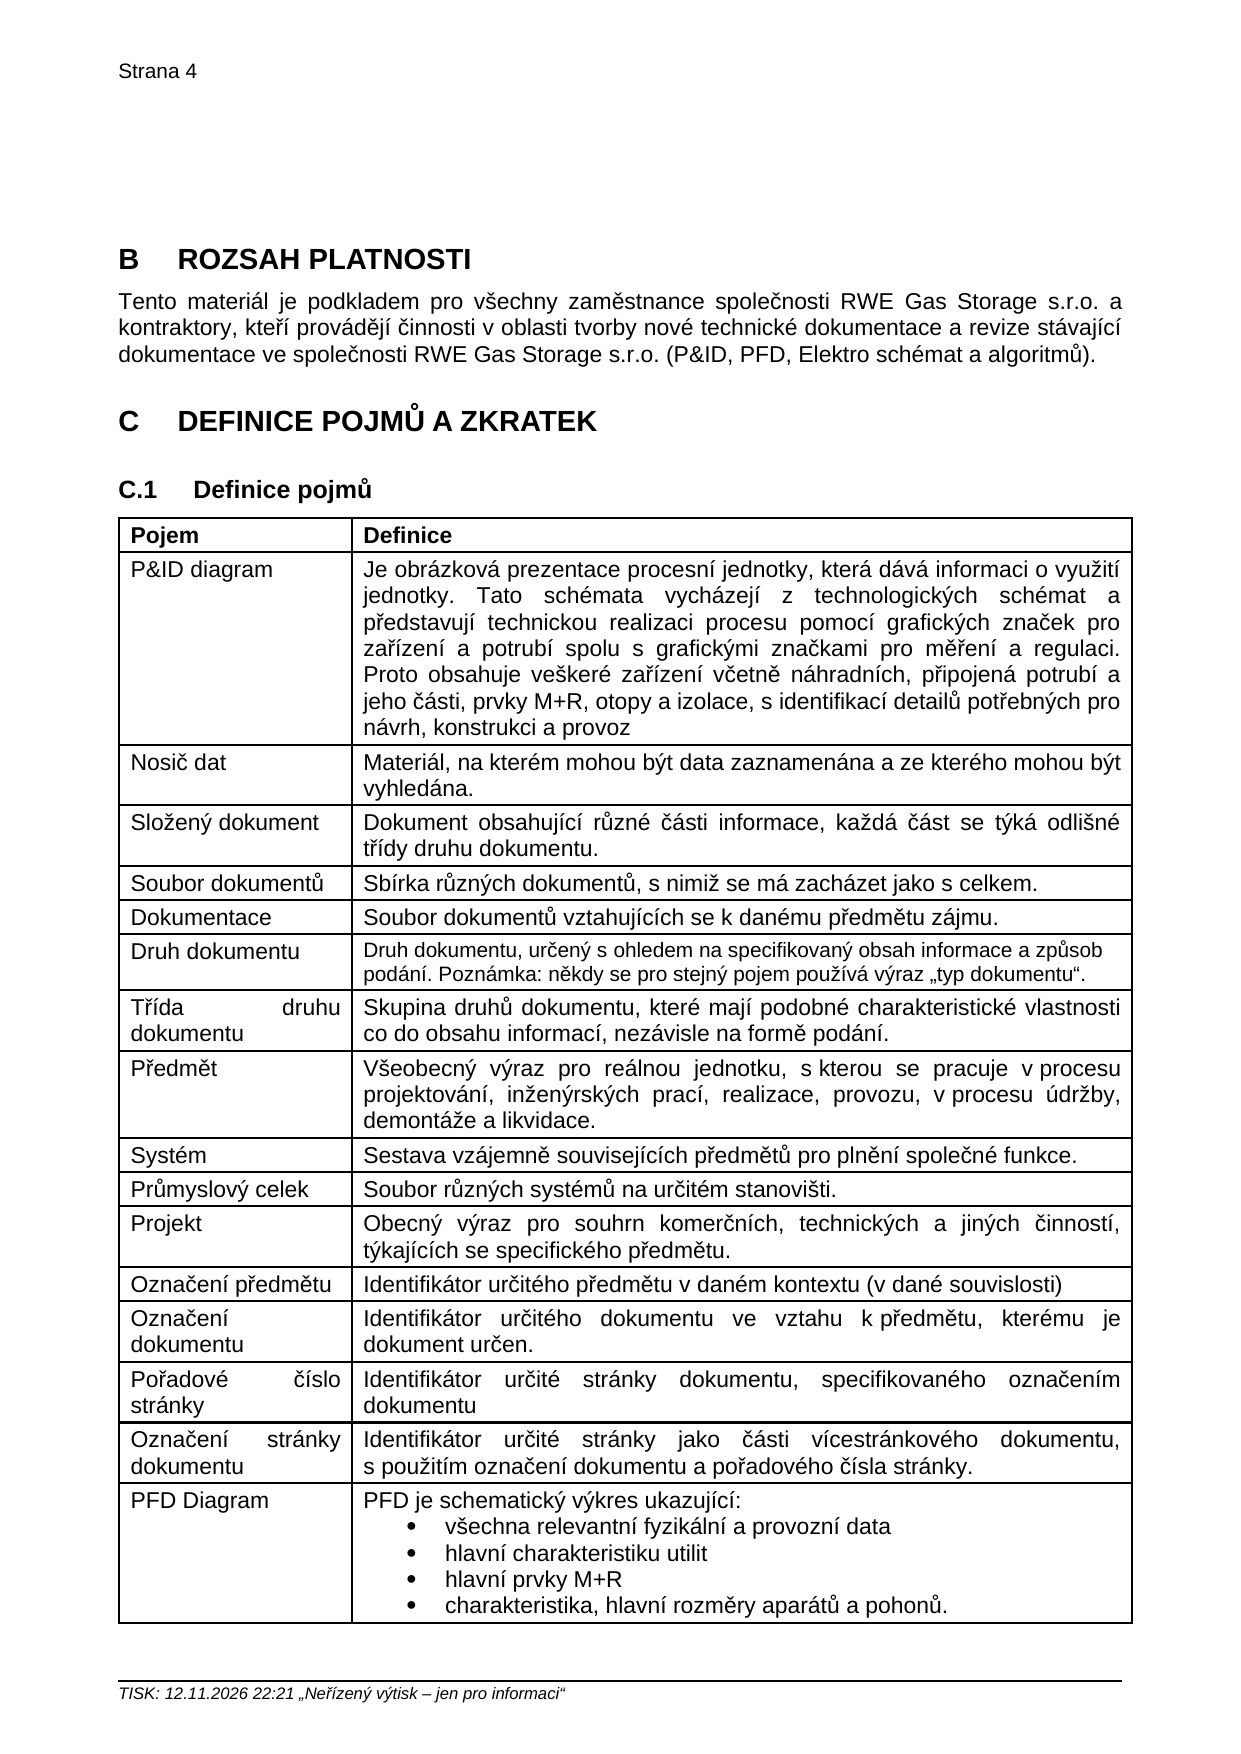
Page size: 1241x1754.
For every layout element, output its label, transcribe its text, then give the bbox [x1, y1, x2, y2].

table_cell Soubor dokumentů [120, 867, 351, 899]
table_cell P&ID diagram [120, 553, 351, 743]
table_cell Dokument obsahující různé části informace, každá část se týká odlišné třídy druhu dokumentu. [353, 806, 1131, 865]
table_cell Obecný výraz pro souhrn komerčních, technických a jiných činností, týkajících se specifického předmětu. [353, 1207, 1131, 1266]
table_cell Materiál, na kterém mohou být data zaznamenána a ze kterého mohou být vyhledána. [353, 746, 1131, 804]
table_cell Druh dokumentu, určený s ohledem na specifikovaný obsah informace a způsob podání. Poznámka: někdy se pro stejný pojem používá výraz „typ dokumentu“. [353, 935, 1131, 989]
table_cell Označení dokumentu [120, 1302, 351, 1361]
table_cell Soubor různých systémů na určitém stanovišti. [353, 1173, 1131, 1205]
table_cell Skupina druhů dokumentu, které mají podobné charakteristické vlastnosti co do obsahu informací, nezávisle na formě podání. [353, 991, 1131, 1050]
table_cell Pořadové číslo stránky [120, 1363, 351, 1421]
table_cell Identifikátor určité stránky dokumentu, specifikovaného označením dokumentu [353, 1363, 1131, 1421]
table_cell Složený dokument [120, 806, 351, 865]
table_cell Třída druhu dokumentu [120, 991, 351, 1050]
table_cell Dokumentace [120, 901, 351, 933]
table_cell PFD Diagram [120, 1484, 351, 1622]
table_cell Identifikátor určitého dokumentu ve vztahu k předmětu, kterému je dokument určen. [353, 1302, 1131, 1361]
table_header Pojem [120, 519, 351, 551]
text Rozsah platnosti [118, 242, 1122, 275]
table_cell Je obrázková prezentace procesní jednotky, která dává informaci o využití jednotky. Tato schémata vycházejí z technologických schémat a představují technickou realizaci procesu pomocí grafických značek pro zařízení a potrubí spolu s grafickými značkami pro měření a regulaci. Proto obsahuje veškeré zařízení včetně náhradních, připojená potrubí a jeho části, prvky M+R, otopy a izolace, s identifikací detailů potřebných pro návrh, konstrukci a provoz [353, 553, 1131, 743]
table_cell Označení předmětu [120, 1268, 351, 1300]
table_cell PFD je schematický výkres ukazující: všechna relevantní fyzikální a provozní data hlavní charakteristiku utilit hlavní prvky M+R charakteristika, hlavní rozměry aparátů a pohonů. [353, 1484, 1131, 1622]
table_cell Projekt [120, 1207, 351, 1266]
table_header Definice [353, 519, 1131, 551]
table_cell Druh dokumentu [120, 935, 351, 989]
table_cell Nosič dat [120, 746, 351, 804]
table_cell Identifikátor určitého předmětu v daném kontextu (v dané souvislosti) [353, 1268, 1131, 1300]
table_cell Systém [120, 1139, 351, 1171]
table_cell Soubor dokumentů vztahujících se k danému předmětu zájmu. [353, 901, 1131, 933]
table_cell Identifikátor určité stránky jako části vícestránkového dokumentu, s použitím označení dokumentu a pořadového čísla stránky. [353, 1424, 1131, 1482]
table_cell Sestava vzájemně souvisejících předmětů pro plnění společné funkce. [353, 1139, 1131, 1171]
text Definice pojmů [118, 476, 1122, 504]
table_cell Sbírka různých dokumentů, s nimiž se má zacházet jako s celkem. [353, 867, 1131, 899]
table_cell Všeobecný výraz pro reálnou jednotku, s kterou se pracuje v procesu projektování, inženýrských prací, realizace, provozu, v procesu údržby, demontáže a likvidace. [353, 1052, 1131, 1137]
text Definice pojmů a zkratek [118, 404, 1122, 438]
table_cell Předmět [120, 1052, 351, 1137]
table_cell Průmyslový celek [120, 1173, 351, 1205]
table_cell Označení stránky dokumentu [120, 1424, 351, 1482]
text Tento materiál je podkladem pro všechny zaměstnance společnosti RWE Gas Storage s.r.o. a kontraktory, kteří provádějí činnosti v oblasti tvorby nové technické dokumentace a revize stávající dokumentace ve společnosti RWE Gas Storage s.r.o. (P&ID, PFD, Elektro schémat a algoritmů). [118, 288, 1122, 367]
